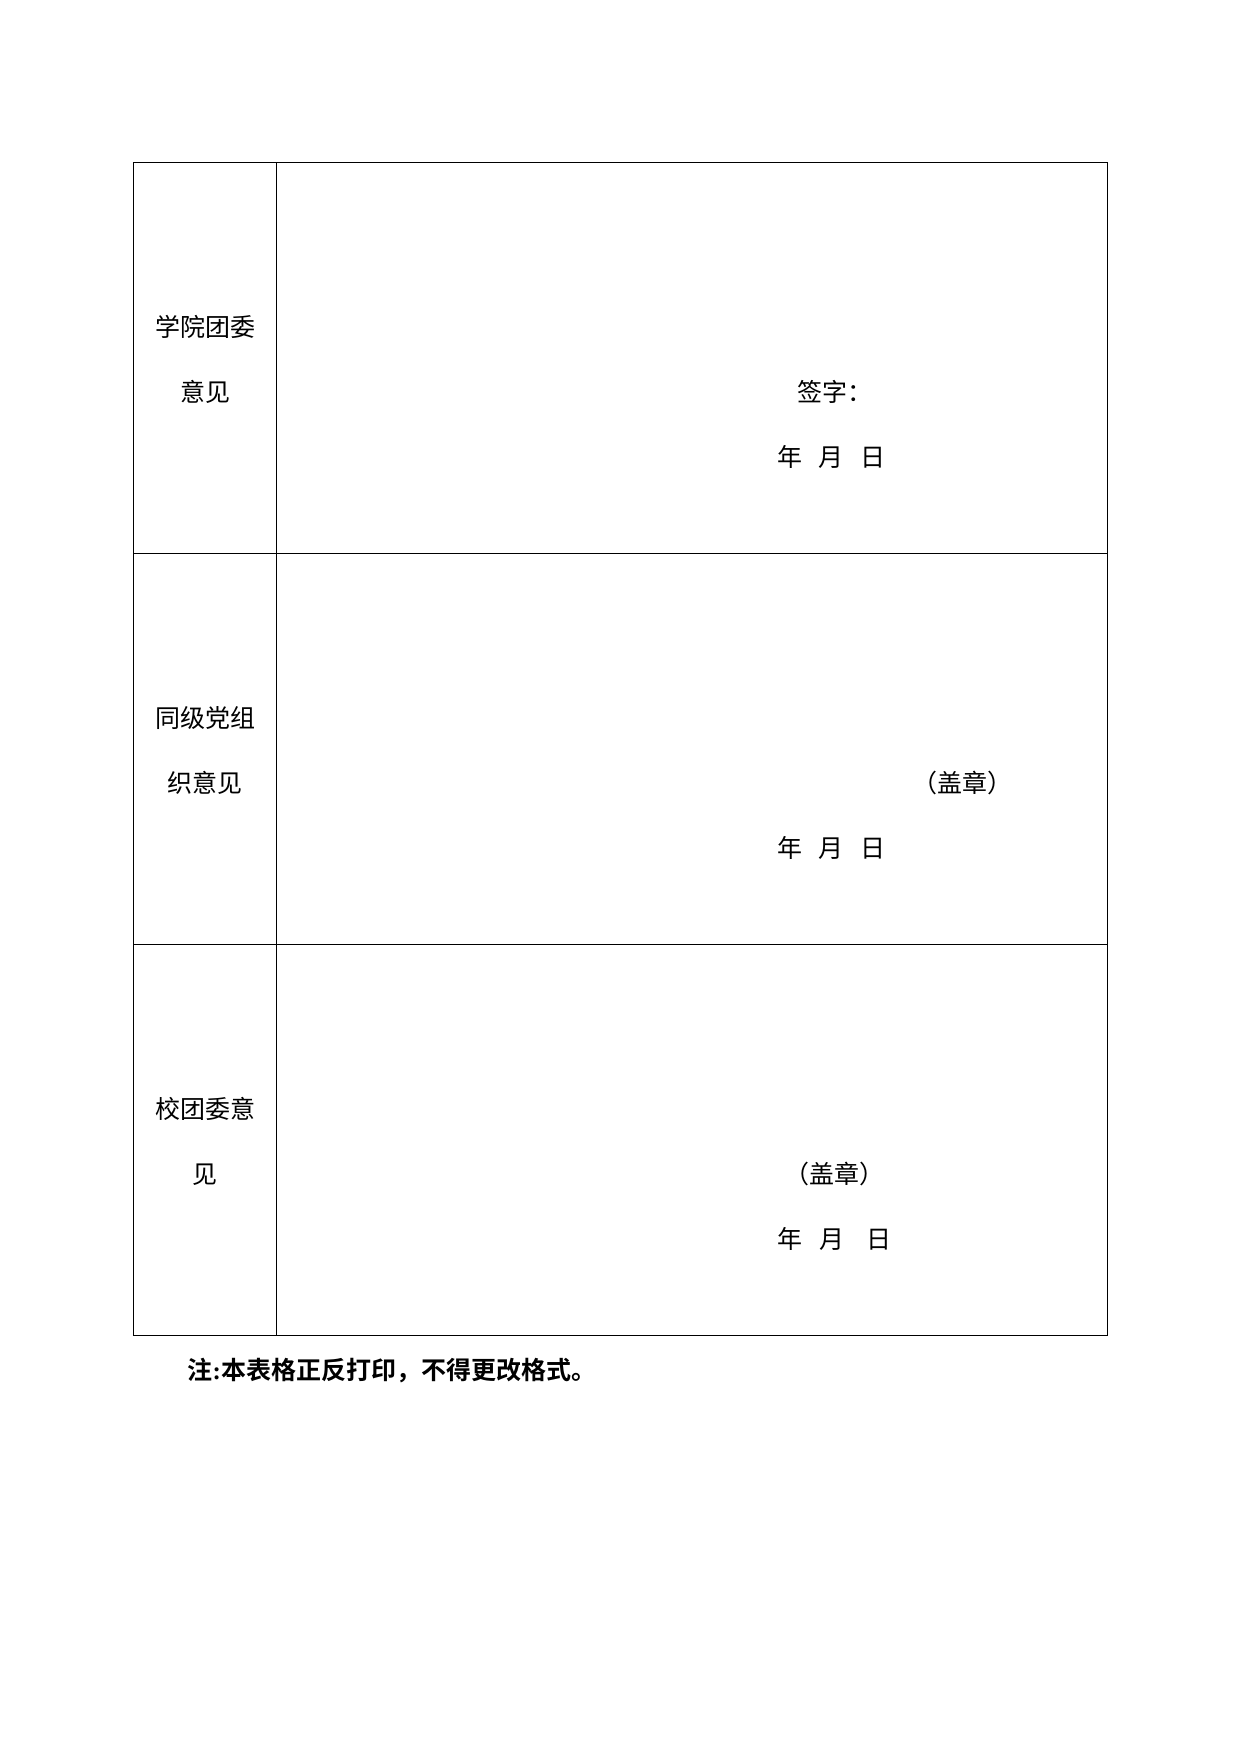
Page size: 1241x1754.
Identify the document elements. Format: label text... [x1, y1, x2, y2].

table_cell 签字： 年 月 日 [277, 163, 1107, 553]
table_cell 同级党组织意见 [134, 554, 276, 944]
table_cell 校团委意见 [134, 945, 276, 1335]
table_cell （盖章） 年 月 日 [277, 945, 1107, 1335]
table_cell 学院团委意见 [134, 163, 276, 553]
table_cell （盖章） 年 月 日 [277, 554, 1107, 944]
text 注:本表格正反打印，不得更改格式。 [187, 1336, 1053, 1401]
